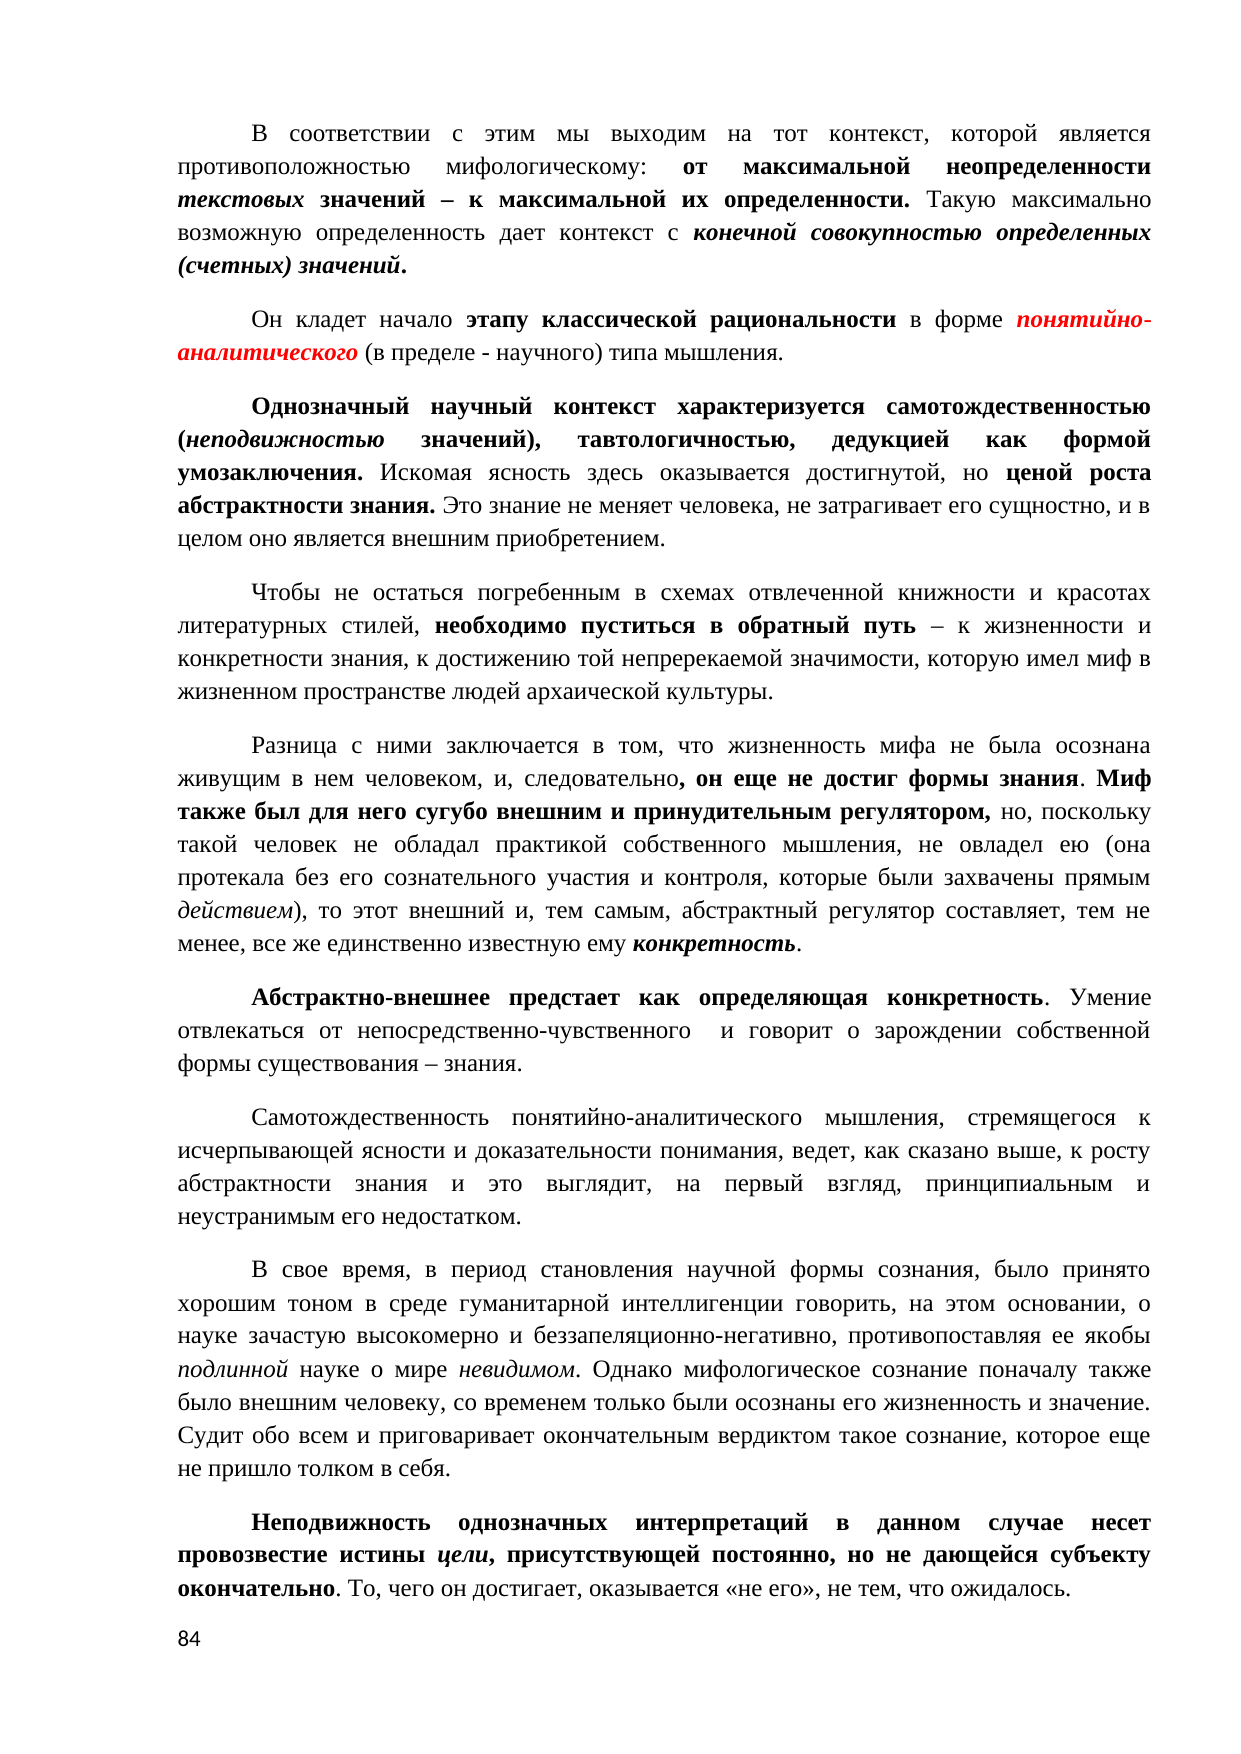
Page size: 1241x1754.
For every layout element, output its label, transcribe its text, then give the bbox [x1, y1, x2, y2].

text Он кладет начало этапу классической рациональности в форме понятийно-аналитического (в пределе - научного) типа мышления. [177, 304, 1152, 366]
text Чтобы не остаться погребенным в схемах отвлеченной книжности и красотах литературных стилей, необходимо пуститься в обратный путь – к жизненности и конкретности знания, к достижению той непререкаемой значимости, которую имел миф в жизненном пространстве людей архаической культуры. [177, 577, 1152, 705]
text В свое время, в период становления научной формы сознания, было принято хорошим тоном в среде гуманитарной интеллигенции говорить, на этом основании, о науке зачастую высокомерно и беззапеляционно-негативно, противопоставляя ее якобы подлинной науке о мире невидимом. Однако мифологическое сознание поначалу также было внешним человеку, со временем только были осознаны его жизненность и значение. Судит обо всем и приговаривает окончательным вердиктом такое сознание, которое еще не пришло толком в себя. [177, 1254, 1152, 1481]
text Неподвижность однозначных интерпретаций в данном случае несет провозвестие истины цели, присутствующей постоянно, но не дающейся субъекту окончательно. То, чего он достигает, оказывается «не его», не тем, что ожидалось. [177, 1507, 1152, 1601]
text Разница с ними заключается в том, что жизненность мифа не была осознана живущим в нем человеком, и, следовательно, он еще не достиг формы знания. Миф также был для него сугубо внешним и принудительным регулятором, но, поскольку такой человек не обладал практикой собственного мышления, не овладел ею (она протекала без его сознательного участия и контроля, которые были захвачены прямым действием), то этот внешний и, тем самым, абстрактный регулятор составляет, тем не менее, все же единственно известную ему конкретность. [177, 730, 1152, 957]
text Абстрактно-внешнее предстает как определяющая конкретность. Умение отвлекаться от непосредственно-чувственного и говорит о зарождении собственной формы существования – знания. [177, 982, 1152, 1077]
text Однозначный научный контекст характеризуется самотождественностью (неподвижностью значений), тавтологичностью, дедукцией как формой умозаключения. Искомая ясность здесь оказывается достигнутой, но ценой роста абстрактности знания. Это знание не меняет человека, не затрагивает его сущностно, и в целом оно является внешним приобретением. [177, 391, 1152, 552]
text Самотождественность понятийно-аналитического мышления, стремящегося к исчерпывающей ясности и доказательности понимания, ведет, как сказано выше, к росту абстрактности знания и это выглядит, на первый взгляд, принципиальным и неустранимым его недостатком. [177, 1102, 1152, 1229]
text В соответствии с этим мы выходим на тот контекст, которой является противоположностью мифологическому: от максимальной неопределенности текстовых значений – к максимальной их определенности. Такую максимально возможную определенность дает контекст с конечной совокупностью определенных (счетных) значений. [177, 118, 1152, 279]
